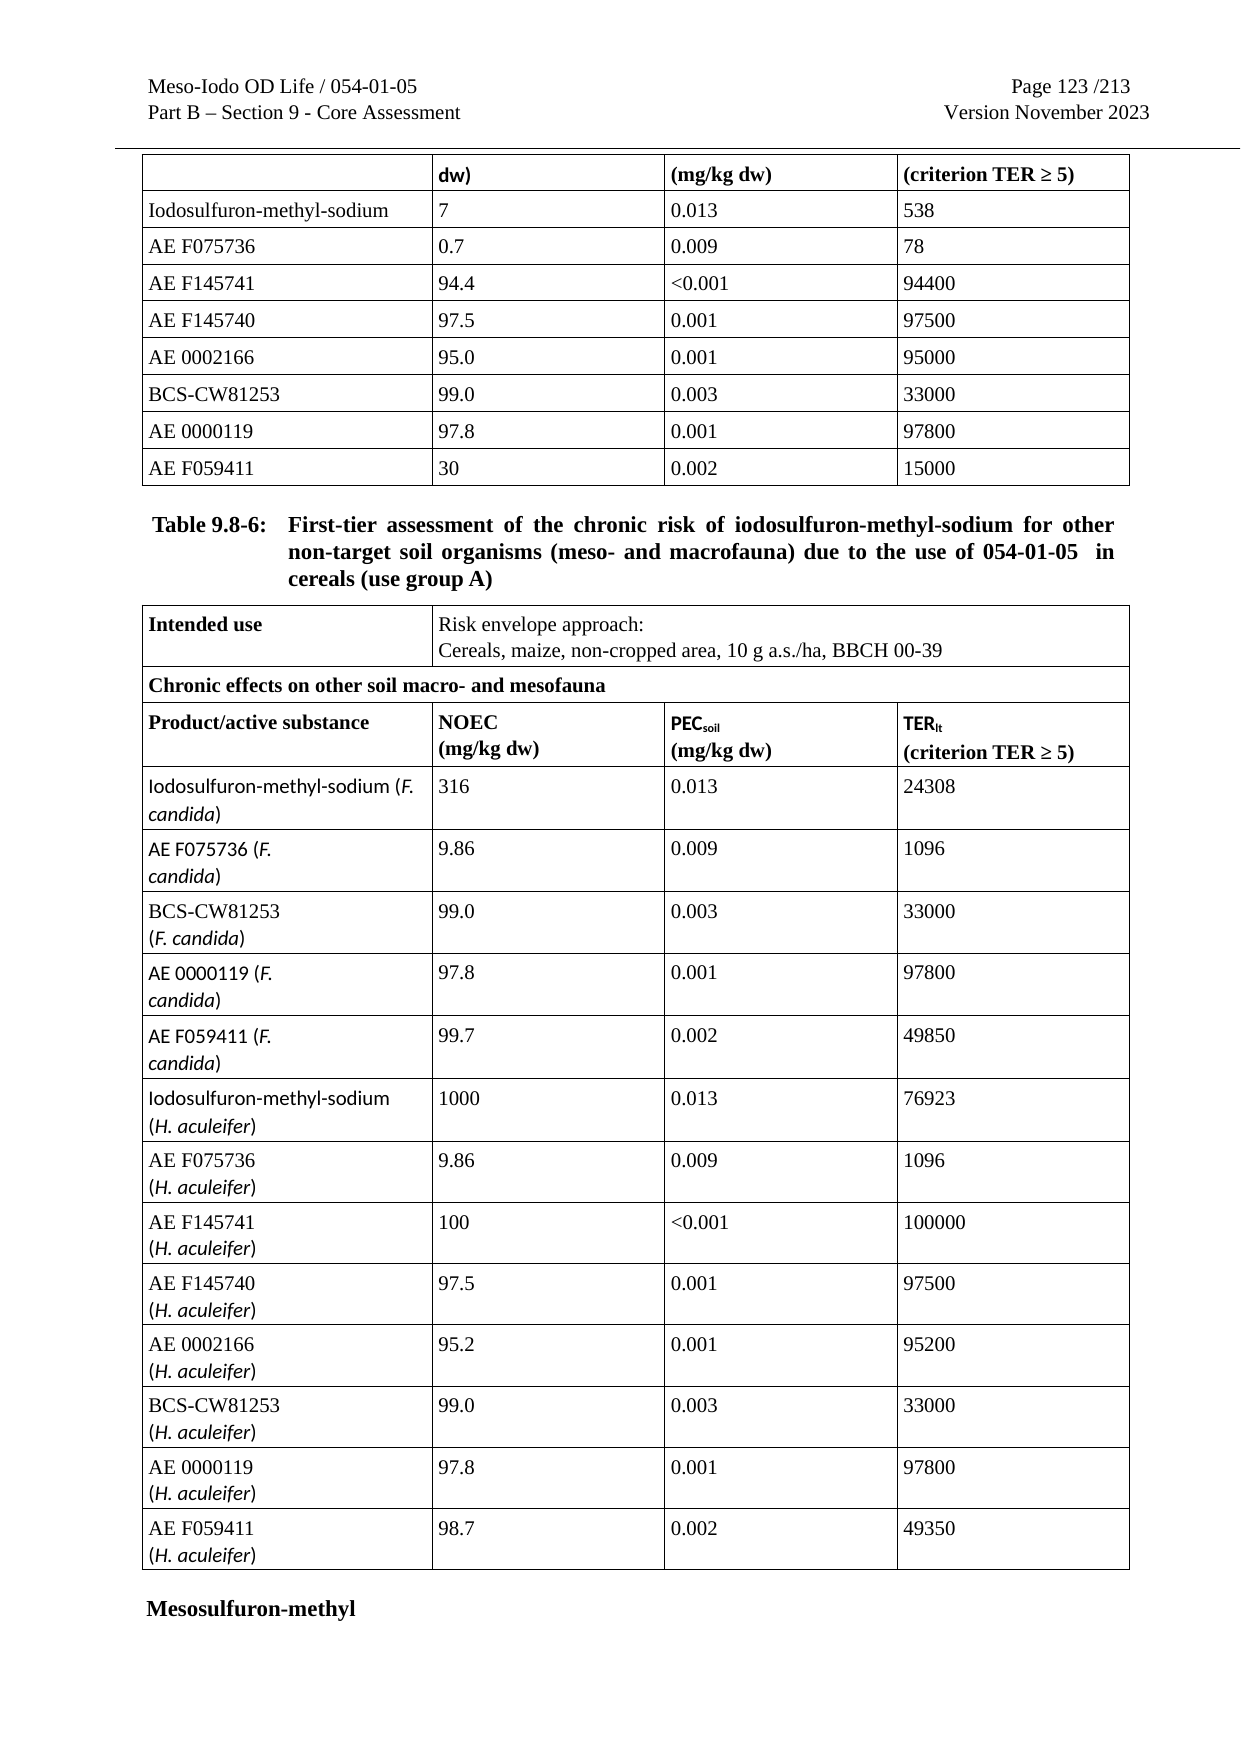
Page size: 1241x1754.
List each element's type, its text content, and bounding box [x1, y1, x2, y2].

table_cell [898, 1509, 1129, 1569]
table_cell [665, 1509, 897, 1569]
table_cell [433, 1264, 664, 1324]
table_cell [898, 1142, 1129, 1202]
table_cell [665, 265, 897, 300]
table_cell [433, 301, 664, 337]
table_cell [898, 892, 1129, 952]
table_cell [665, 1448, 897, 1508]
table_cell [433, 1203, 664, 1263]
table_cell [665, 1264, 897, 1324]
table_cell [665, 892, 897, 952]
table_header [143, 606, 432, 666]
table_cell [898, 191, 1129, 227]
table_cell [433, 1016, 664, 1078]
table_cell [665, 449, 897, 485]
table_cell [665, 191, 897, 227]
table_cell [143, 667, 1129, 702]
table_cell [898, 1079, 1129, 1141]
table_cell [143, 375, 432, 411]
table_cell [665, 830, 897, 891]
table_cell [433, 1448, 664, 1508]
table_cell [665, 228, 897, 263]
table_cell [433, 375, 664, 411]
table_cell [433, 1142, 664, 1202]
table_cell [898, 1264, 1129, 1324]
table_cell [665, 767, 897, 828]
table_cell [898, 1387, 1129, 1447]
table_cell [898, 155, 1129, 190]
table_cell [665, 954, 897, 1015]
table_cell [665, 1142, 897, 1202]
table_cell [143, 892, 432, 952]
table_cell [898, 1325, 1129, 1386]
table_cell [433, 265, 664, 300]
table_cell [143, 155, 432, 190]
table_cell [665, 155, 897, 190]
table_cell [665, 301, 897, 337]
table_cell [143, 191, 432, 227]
text Mesosulfuron-methyl [146, 1595, 1116, 1622]
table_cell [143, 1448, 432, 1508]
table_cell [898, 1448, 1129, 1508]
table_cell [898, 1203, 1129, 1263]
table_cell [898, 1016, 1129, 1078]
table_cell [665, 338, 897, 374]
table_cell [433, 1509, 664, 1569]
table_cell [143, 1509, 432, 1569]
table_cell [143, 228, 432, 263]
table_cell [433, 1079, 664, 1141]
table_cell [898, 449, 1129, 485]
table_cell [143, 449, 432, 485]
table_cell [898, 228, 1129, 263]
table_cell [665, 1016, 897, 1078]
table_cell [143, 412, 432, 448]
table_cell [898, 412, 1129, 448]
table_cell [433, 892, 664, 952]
text Table 9.8-6: First-tier assessment of the chronic risk of iodosulfuron-methyl-sodium for other non-target soil organisms (meso- and macrofauna) due to the use of 054-01-05 in cereals (use group A) [146, 511, 1116, 591]
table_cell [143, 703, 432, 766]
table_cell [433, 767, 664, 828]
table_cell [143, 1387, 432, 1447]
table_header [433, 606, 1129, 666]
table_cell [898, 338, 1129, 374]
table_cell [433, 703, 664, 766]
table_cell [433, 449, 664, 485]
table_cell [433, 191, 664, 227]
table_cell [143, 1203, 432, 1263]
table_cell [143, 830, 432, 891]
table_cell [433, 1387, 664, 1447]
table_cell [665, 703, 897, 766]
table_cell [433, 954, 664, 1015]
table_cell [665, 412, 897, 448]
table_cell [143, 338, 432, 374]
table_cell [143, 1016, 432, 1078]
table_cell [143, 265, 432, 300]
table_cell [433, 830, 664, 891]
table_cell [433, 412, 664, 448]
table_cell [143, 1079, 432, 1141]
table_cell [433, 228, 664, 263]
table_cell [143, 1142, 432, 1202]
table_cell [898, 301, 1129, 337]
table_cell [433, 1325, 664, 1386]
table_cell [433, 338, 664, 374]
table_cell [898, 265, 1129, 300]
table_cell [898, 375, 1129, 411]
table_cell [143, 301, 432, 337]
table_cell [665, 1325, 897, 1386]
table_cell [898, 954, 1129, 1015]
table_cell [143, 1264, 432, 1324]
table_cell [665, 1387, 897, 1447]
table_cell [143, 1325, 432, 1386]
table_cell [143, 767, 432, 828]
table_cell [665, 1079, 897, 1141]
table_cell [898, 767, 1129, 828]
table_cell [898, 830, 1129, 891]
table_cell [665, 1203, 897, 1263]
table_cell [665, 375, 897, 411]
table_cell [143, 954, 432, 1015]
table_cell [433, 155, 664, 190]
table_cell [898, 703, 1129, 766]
